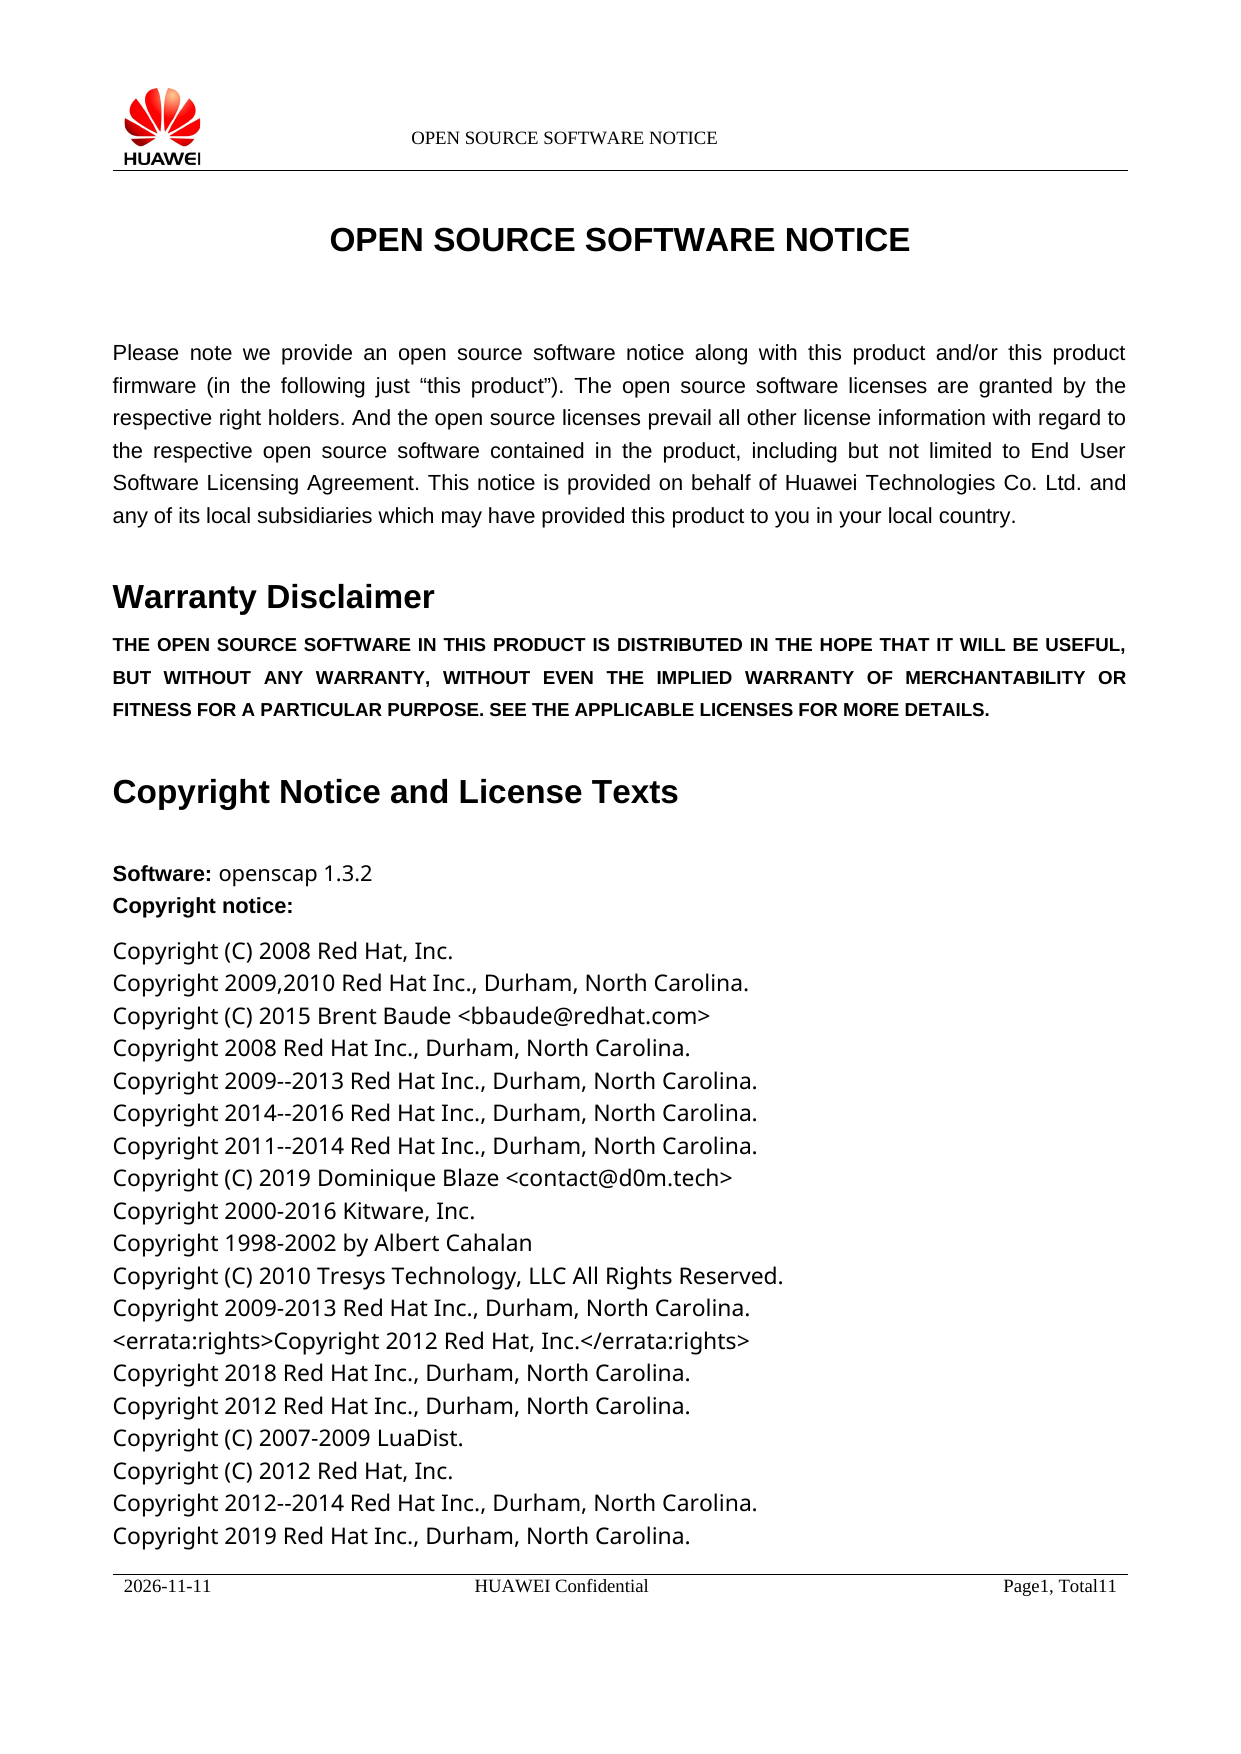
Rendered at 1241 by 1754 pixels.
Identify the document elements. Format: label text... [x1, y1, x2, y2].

text OPEN SOURCE SOFTWARE NOTICE [112, 206, 1128, 271]
text Warranty Disclaimer [112, 564, 1128, 629]
title Software: openscap 1.3.2 [112, 856, 1128, 889]
text Copyright notice: [112, 889, 1128, 921]
text Please note we provide an open source software notice along with this product and/or this product firmware (in the following just “this product”). The open source software licenses are granted by the respective right holders. And the open source licenses prevail all other license information with regard to the respective open source software contained in the product, including but not limited to End User Software Licensing Agreement. This notice is provided on behalf of Huawei Technologies Co. Ltd. and any of its local subsidiaries which may have provided this product to you in your local country. [112, 336, 1128, 531]
picture [124, 88, 201, 165]
text Copyright Notice and License Texts [112, 759, 1128, 824]
text The open source software in this product is distributed in the hope that it will be useful, but WITHOUT ANY WARRANTY, without even the implied warranty of MERCHANTABILITY or FITNESS FOR A PARTICULAR PURPOSE. See the applicable licenses for more details. [112, 629, 1128, 726]
